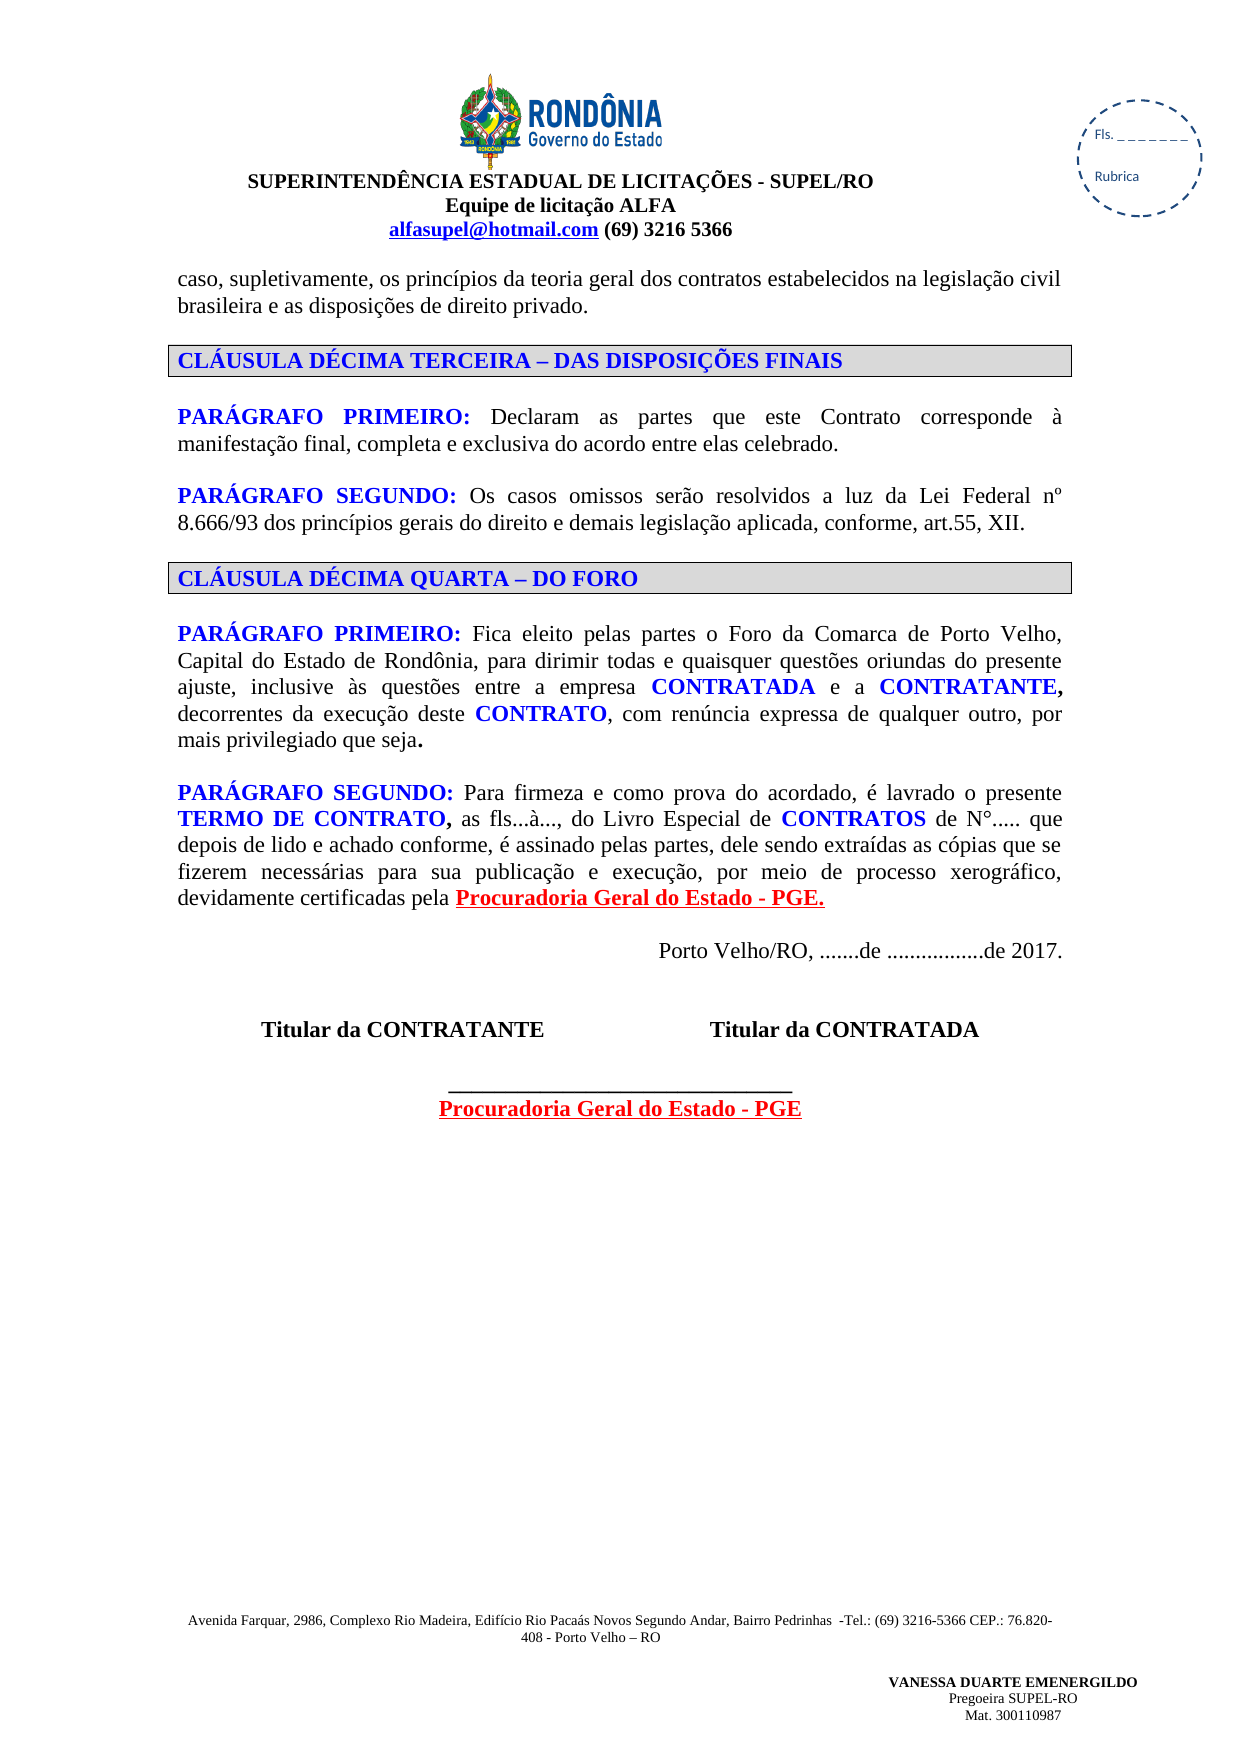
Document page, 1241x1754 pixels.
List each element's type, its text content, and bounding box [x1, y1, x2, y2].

text ______________________________ [177, 1068, 1063, 1095]
picture [459, 73, 662, 170]
text PARÁGRAFO PRIMEIRO: Fica eleito pelas partes o Foro da Comarca de Porto Velho, Capital do Estado de Rondônia, para dirimir todas e quaisquer questões oriundas do presente ajuste, inclusive às questões entre a empresa CONTRATADA e a CONTRATANTE, decorrentes da execução deste CONTRATO, com renúncia expressa de qualquer outro, por mais privilegiado que seja. [177, 621, 1063, 752]
text CLÁUSULA DÉCIMA QUARTA – DO FORO [169, 563, 1071, 593]
text PARÁGRAFO SEGUNDO: Para firmeza e como prova do acordado, é lavrado o presente TERMO DE CONTRATO, as fls...à..., do Livro Especial de CONTRATOS de N°..... que depois de lido e achado conforme, é assinado pelas partes, dele sendo extraídas as cópias que se fizerem necessárias para sua publicação e execução, por meio de processo xerográfico, devidamente certificadas pela Procuradoria Geral do Estado - PGE. [177, 779, 1063, 910]
text PARÁGRAFO SEGUNDO: Os casos omissos serão resolvidos a luz da Lei Federal nº 8.666/93 dos princípios gerais do direito e demais legislação aplicada, conforme, art.55, XII. [177, 482, 1063, 535]
text PARÁGRAFO PRIMEIRO: Declaram as partes que este Contrato corresponde à manifestação final, completa e exclusiva do acordo entre elas celebrado. [177, 403, 1063, 456]
text Procuradoria Geral do Estado - PGE [177, 1095, 1063, 1121]
text Porto Velho/RO, .......de .................de 2017. [177, 937, 1063, 963]
text Titular da CONTRATANTE Titular da CONTRATADA [177, 1016, 1063, 1042]
text CLÁUSULA DÉCIMA TERCEIRA – DAS DISPOSIÇÕES FINAIS [169, 346, 1071, 376]
